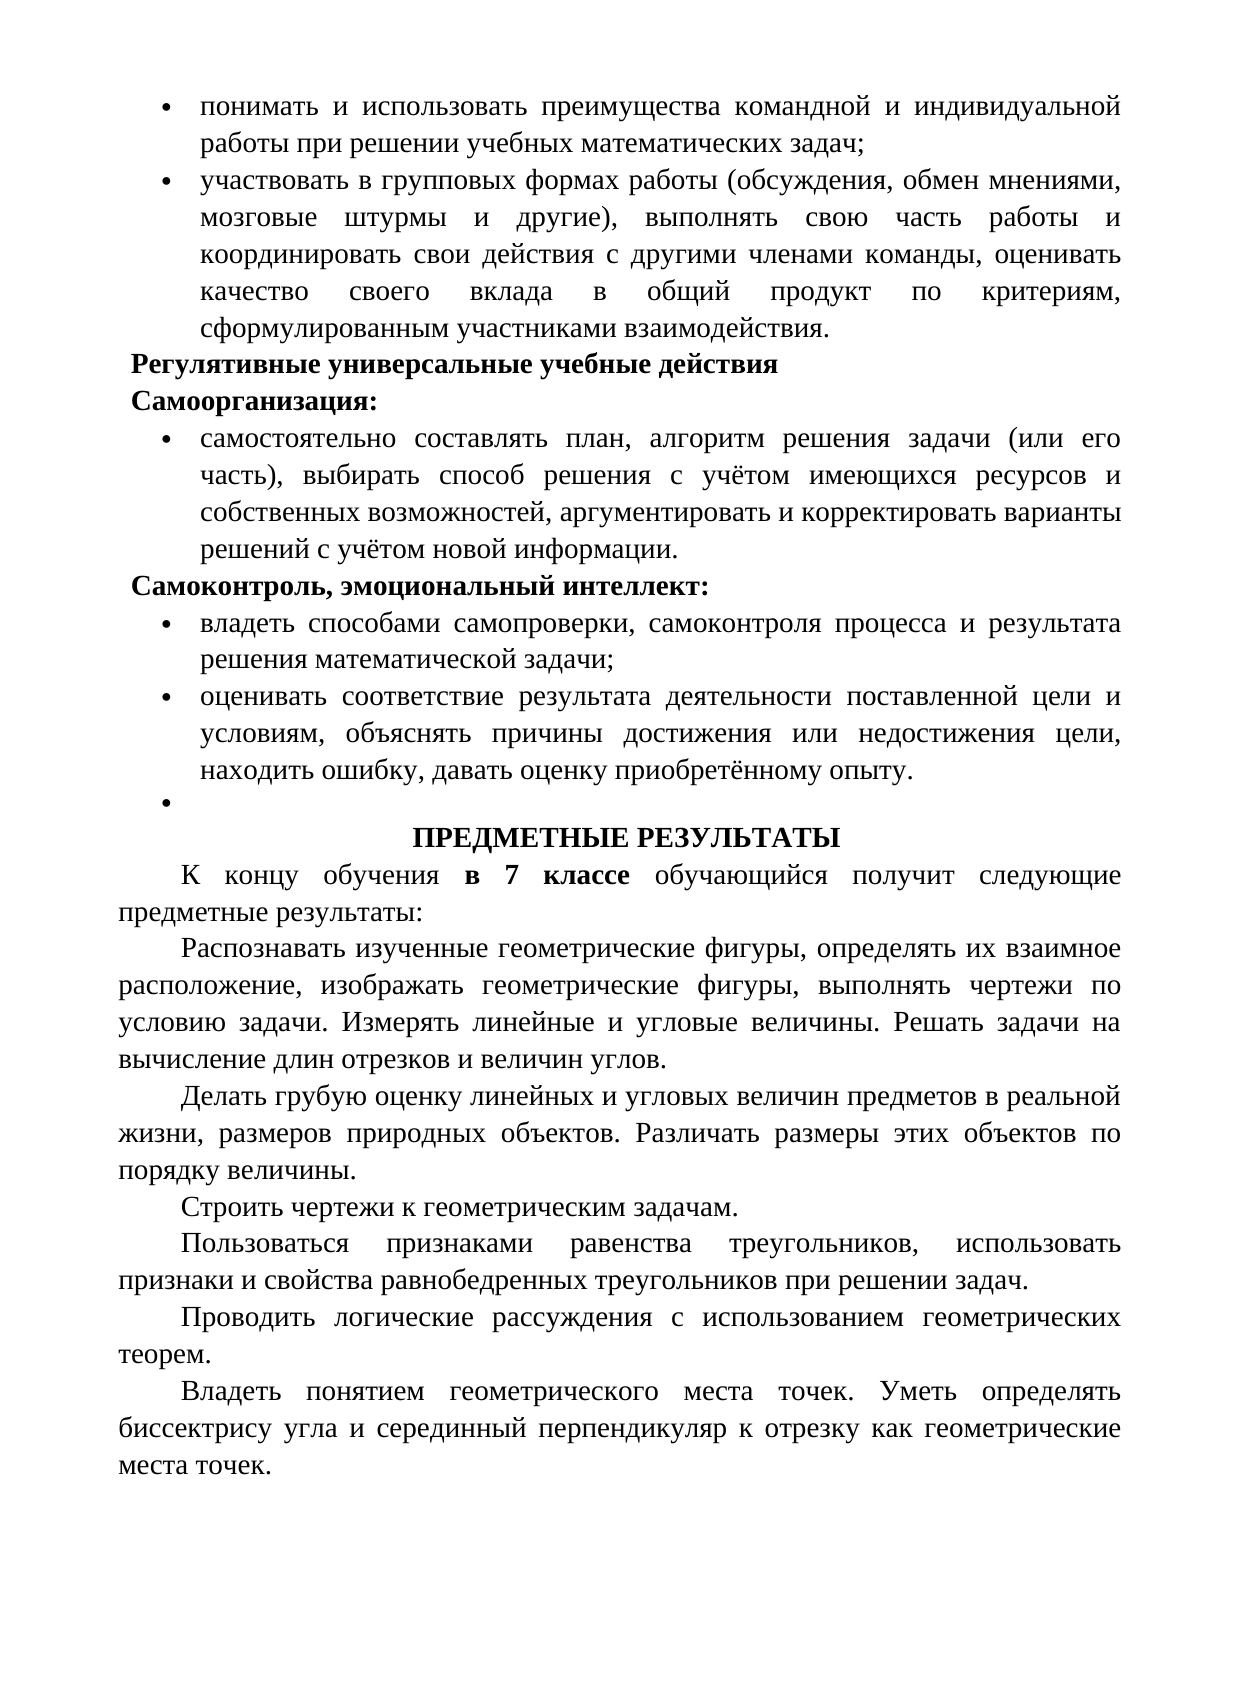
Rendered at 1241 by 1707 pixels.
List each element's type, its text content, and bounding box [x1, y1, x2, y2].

text Делать грубую оценку линейных и угловых величин предметов в реальной жизни, размеров природных объектов. Различать размеры этих объектов по порядку величины. [118, 1078, 1122, 1185]
list понимать и использовать преимущества командной и индивидуальной работы при решении учебных математических задач; [162, 88, 1122, 159]
text Самоорганизация: [131, 383, 1122, 417]
text Самоконтроль, эмоциональный интеллект: [131, 568, 1122, 601]
text Регулятивные универсальные учебные действия [131, 347, 1122, 380]
list владеть способами самопроверки, самоконтроля процесса и результата решения математической задачи; [162, 605, 1122, 675]
text ПРЕДМЕТНЫЕ РЕЗУЛЬТАТЫ [131, 820, 1122, 853]
text К концу обучения в 7 классе обучающийся получит следующие предметные результаты: [118, 857, 1122, 927]
text Распознавать изученные геометрические фигуры, определять их взаимное расположение, изображать геометрические фигуры, выполнять чертежи по условию задачи. Измерять линейные и угловые величины. Решать задачи на вычисление длин отрезков и величин углов. [118, 931, 1122, 1075]
list оценивать соответствие результата деятельности поставленной цели и условиям, объяснять причины достижения или недостижения цели, находить ошибку, давать оценку приобретённому опыту. [162, 678, 1122, 786]
text Строить чертежи к геометрическим задачам. [118, 1189, 1122, 1222]
text Пользоваться признаками равенства треугольников, использовать признаки и свойства равнобедренных треугольников при решении задач. [118, 1226, 1122, 1296]
text Владеть понятием геометрического места точек. Уметь определять биссектрису угла и серединный перпендикуляр к отрезку как геометрические места точек. [118, 1373, 1122, 1480]
list самостоятельно составлять план, алгоритм решения задачи (или его часть), выбирать способ решения с учётом имеющихся ресурсов и собственных возможностей, аргументировать и корректировать варианты решений с учётом новой информации. [162, 420, 1122, 564]
text Проводить логические рассуждения с использованием геометрических теорем. [118, 1299, 1122, 1370]
list участвовать в групповых формах работы (обсуждения, обмен мнениями, мозговые штурмы и другие), выполнять свою часть работы и координировать свои действия с другими членами команды, оценивать качество своего вклада в общий продукт по критериям, сформулированным участниками взаимодействия. [162, 162, 1122, 343]
